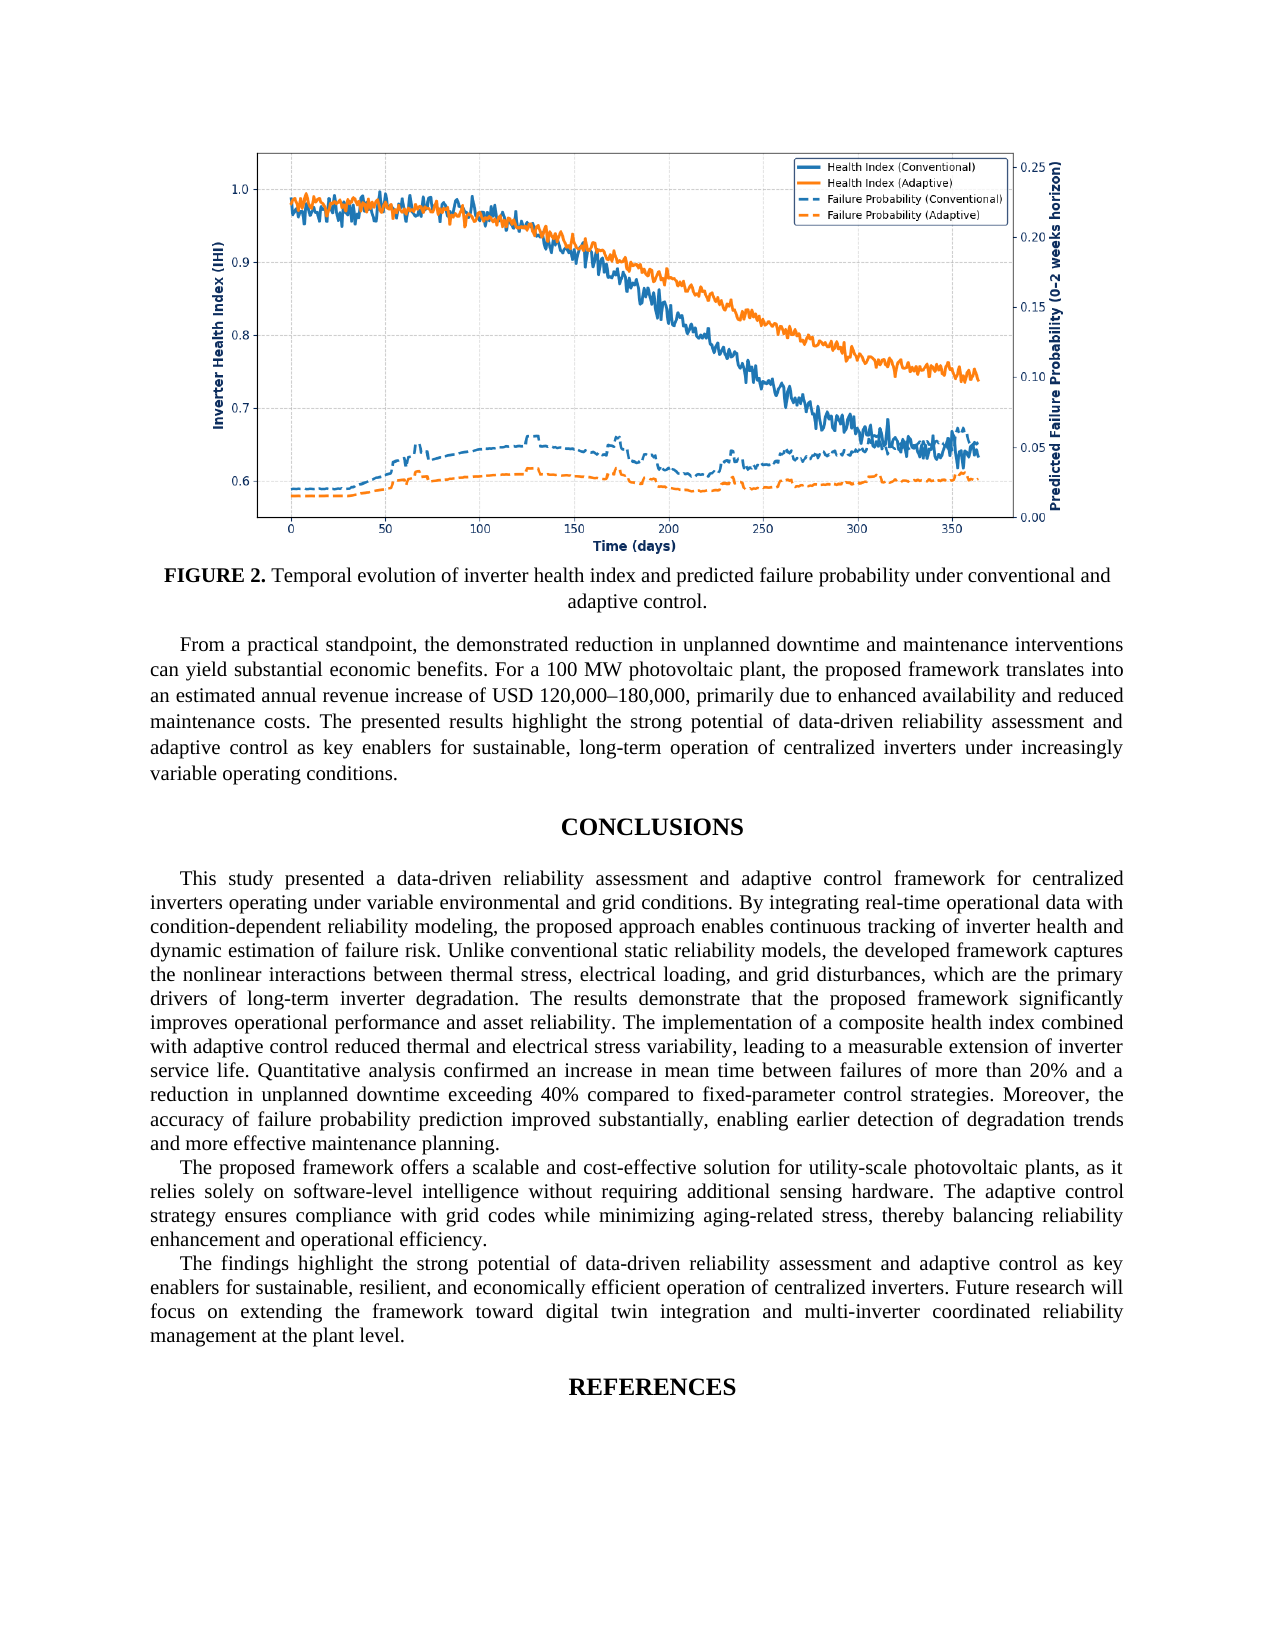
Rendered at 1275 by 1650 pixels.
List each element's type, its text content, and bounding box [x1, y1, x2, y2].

text From a practical standpoint, the demonstrated reduction in unplanned downtime and maintenance interventions can yield substantial economic benefits. For a 100 MW photovoltaic plant, the proposed framework translates into an estimated annual revenue increase of USD 120,000–180,000, primarily due to enhanced availability and reduced maintenance costs. The presented results highlight the strong potential of data-driven reliability assessment and adaptive control as key enablers for sustainable, long-term operation of centralized inverters under increasingly variable operating conditions. [150, 631, 1125, 785]
text The proposed framework offers a scalable and cost-effective solution for utility-scale photovoltaic plants, as it relies solely on software-level intelligence without requiring additional sensing hardware. The adaptive control strategy ensures compliance with grid codes while minimizing aging-related stress, thereby balancing reliability enhancement and operational efficiency. [150, 1154, 1125, 1251]
text The findings highlight the strong potential of data-driven reliability assessment and adaptive control as key enablers for sustainable, resilient, and economically efficient operation of centralized inverters. Future research will focus on extending the framework toward digital twin integration and multi-inverter coordinated reliability management at the plant level. [150, 1251, 1125, 1347]
picture [206, 150, 1070, 561]
text FIGURE 2. Temporal evolution of inverter health index and predicted failure probability under conventional and adaptive control. [150, 563, 1125, 613]
text CONCLUSIONS [150, 812, 1125, 841]
text REFERENCES [150, 1372, 1125, 1401]
text This study presented a data-driven reliability assessment and adaptive control framework for centralized inverters operating under variable environmental and grid conditions. By integrating real-time operational data with condition-dependent reliability modeling, the proposed approach enables continuous tracking of inverter health and dynamic estimation of failure risk. Unlike conventional static reliability models, the developed framework captures the nonlinear interactions between thermal stress, electrical loading, and grid disturbances, which are the primary drivers of long-term inverter degradation. The results demonstrate that the proposed framework significantly improves operational performance and asset reliability. The implementation of a composite health index combined with adaptive control reduced thermal and electrical stress variability, leading to a measurable extension of inverter service life. Quantitative analysis confirmed an increase in mean time between failures of more than 20% and a reduction in unplanned downtime exceeding 40% compared to fixed-parameter control strategies. Moreover, the accuracy of failure probability prediction improved substantially, enabling earlier detection of degradation trends and more effective maintenance planning. [150, 866, 1125, 1154]
